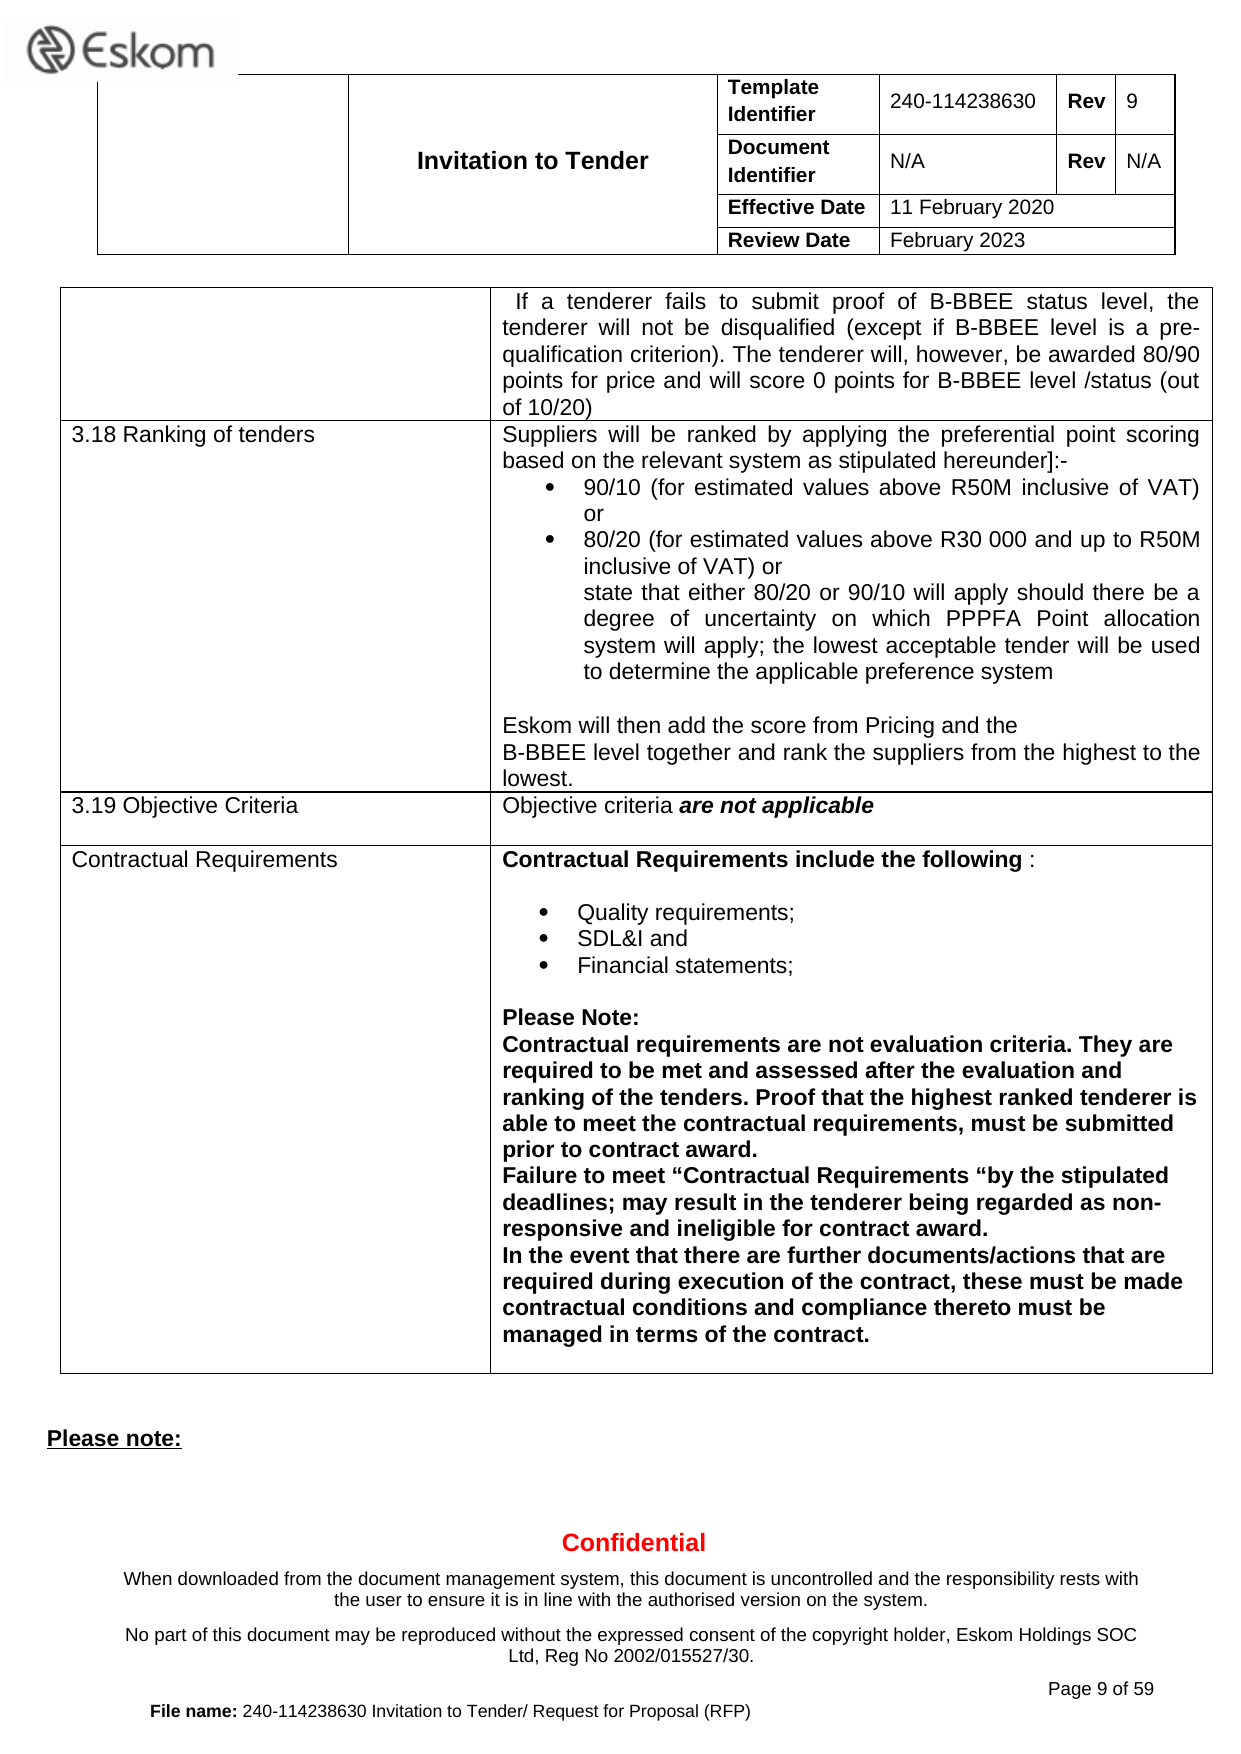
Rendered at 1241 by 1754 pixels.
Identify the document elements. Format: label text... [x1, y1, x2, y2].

table_cell Contractual Requirements include the following : Quality requirements; SDL&I and Financial statements; Please Note: Contractual requirements are not evaluation criteria. They are required to be met and assessed after the evaluation and ranking of the tenders. Proof that the highest ranked tenderer is able to meet the contractual requirements, must be submitted prior to contract award. Failure to meet “Contractual Requirements “by the stipulated deadlines; may result in the tenderer being regarded as non-responsive and ineligible for contract award. In the event that there are further documents/actions that are required during execution of the contract, these must be made contractual conditions and compliance thereto must be managed in terms of the contract. [491, 846, 1212, 1373]
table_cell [61, 288, 490, 420]
table_cell Objective criteria are not applicable [491, 793, 1212, 845]
text Please note: [47, 1425, 1122, 1452]
table_cell Suppliers will be ranked by applying the preferential point scoring based on the relevant system as stipulated hereunder]:- 90/10 (for estimated values above R50M inclusive of VAT) or 80/20 (for estimated values above R30 000 and up to R50M inclusive of VAT) or state that either 80/20 or 90/10 will apply should there be a degree of uncertainty on which PPPFA Point allocation system will apply; the lowest acceptable tender will be used to determine the applicable preference system Eskom will then add the score from Pricing and the B-BBEE level together and rank the suppliers from the highest to the lowest. [491, 421, 1212, 791]
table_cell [491, 288, 1212, 420]
table_cell 3.18 Ranking of tenders [61, 421, 490, 791]
table_cell 3.19 Objective Criteria [61, 793, 490, 845]
table_cell Contractual Requirements [61, 846, 490, 1373]
